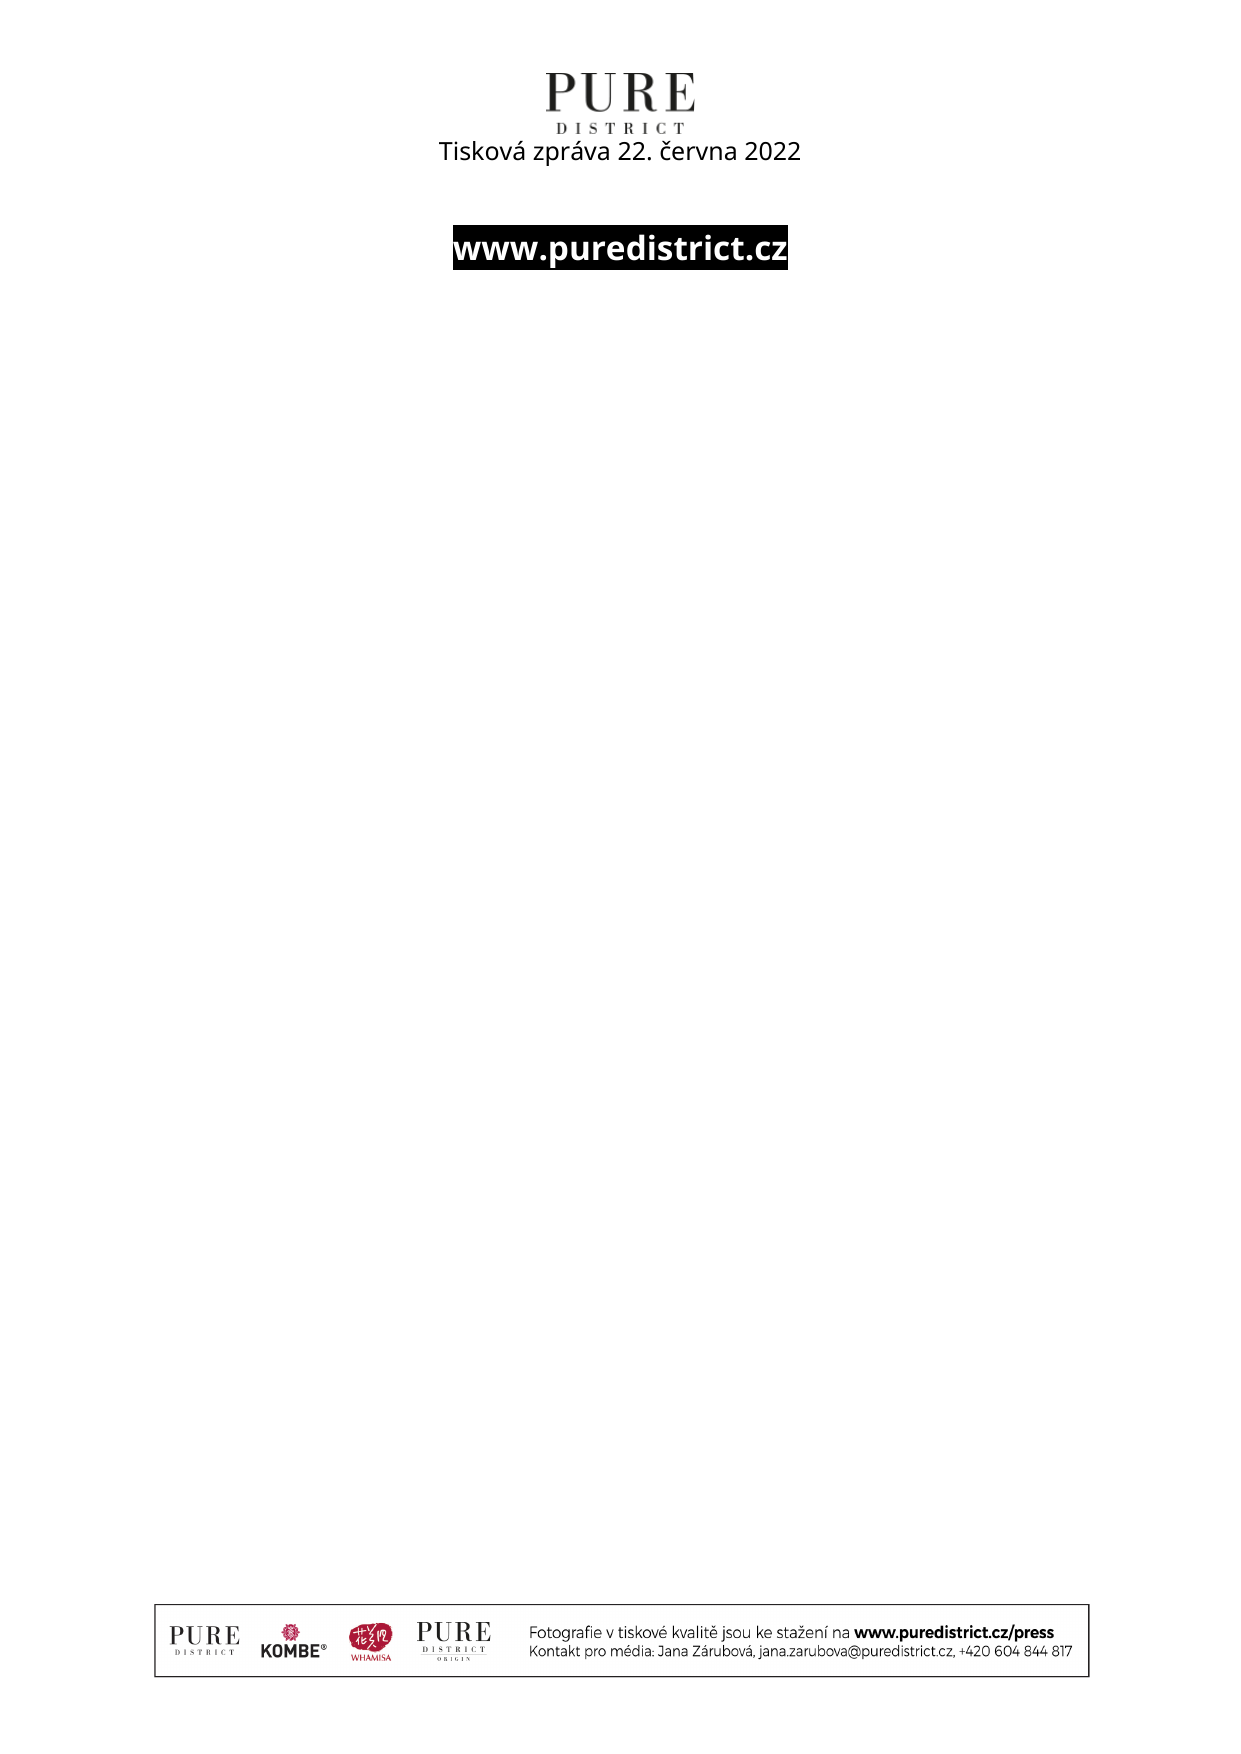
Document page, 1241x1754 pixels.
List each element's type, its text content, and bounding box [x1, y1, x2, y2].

picture [546, 73, 695, 134]
picture [147, 1598, 1093, 1681]
